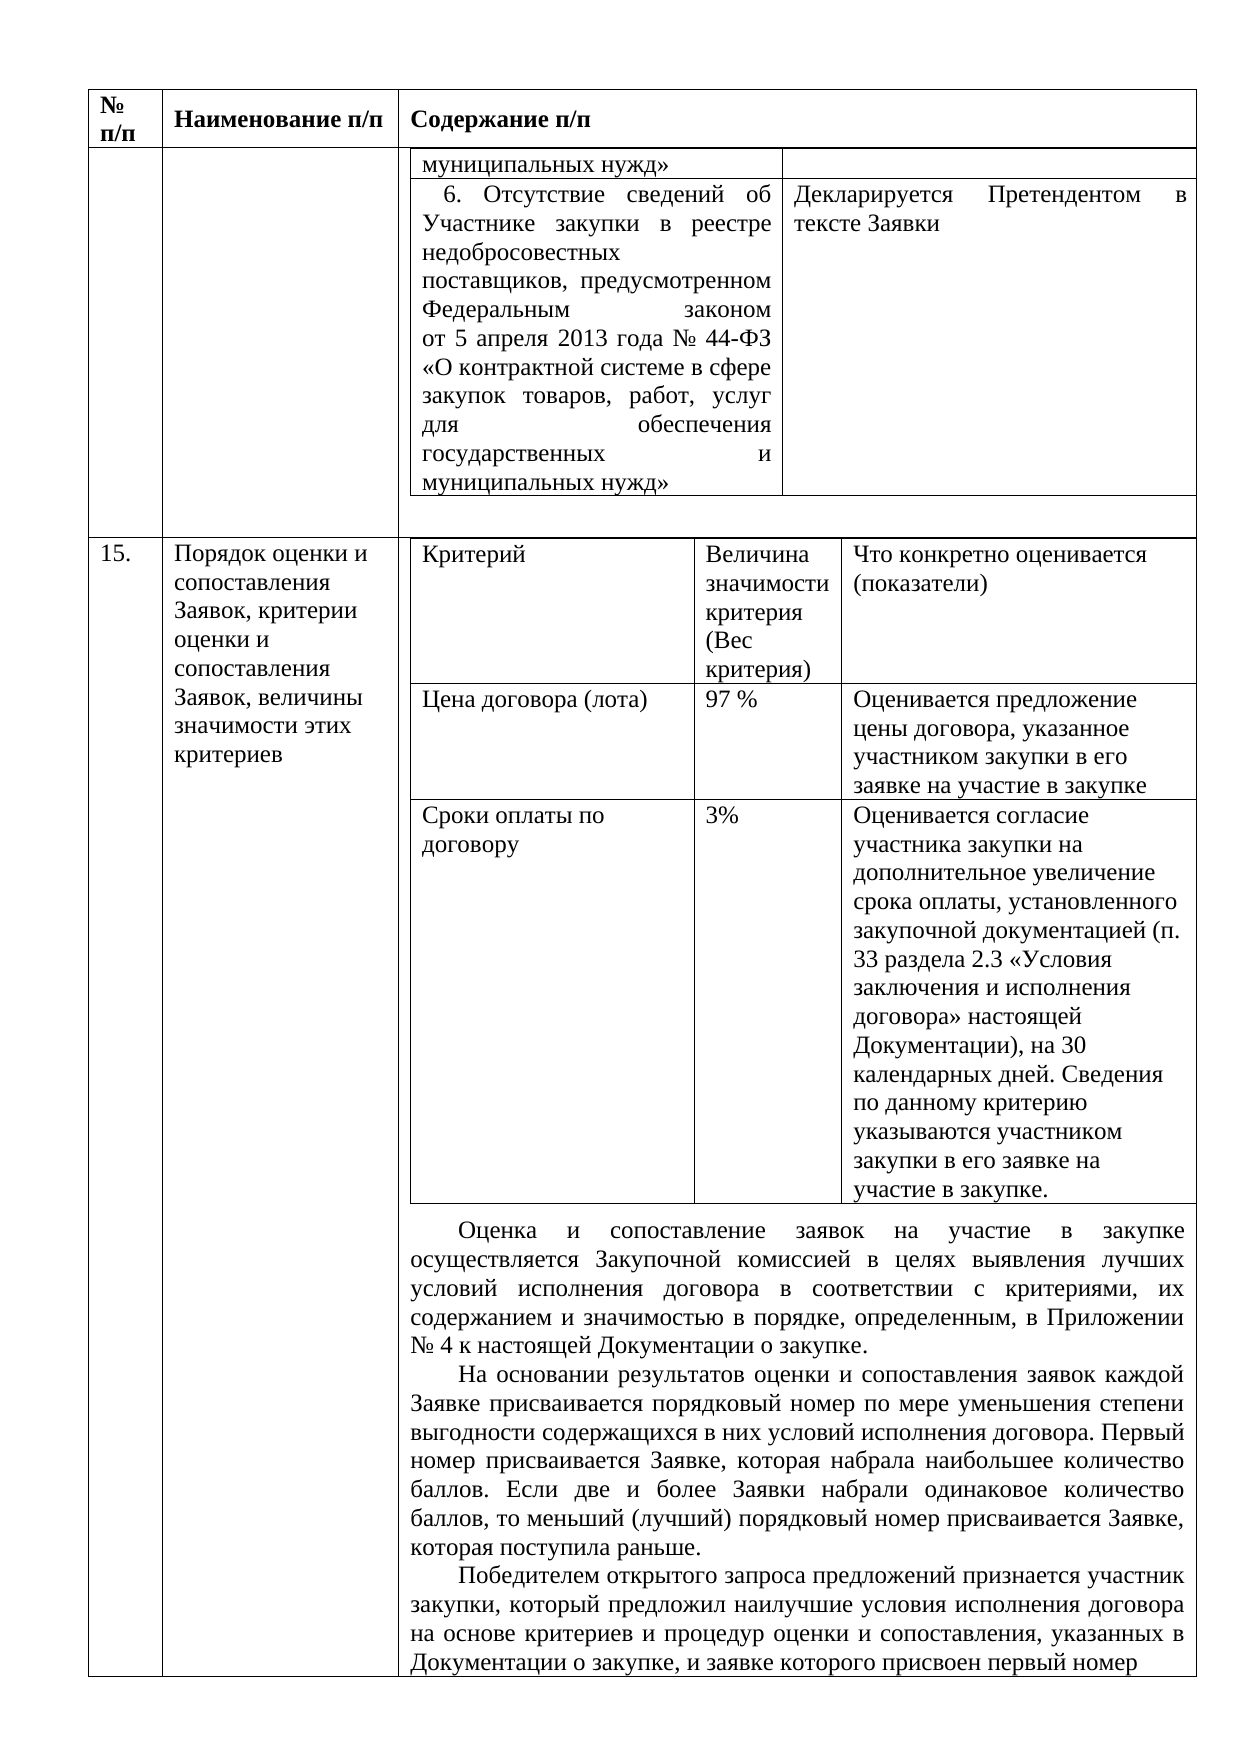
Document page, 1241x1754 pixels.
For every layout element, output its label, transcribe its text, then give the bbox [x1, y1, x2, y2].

table_header Содержание п/п [399, 90, 1196, 147]
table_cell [163, 538, 398, 1676]
table_cell [89, 148, 162, 537]
table_header № п/п [89, 90, 162, 147]
table_cell [89, 538, 162, 1676]
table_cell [163, 148, 398, 537]
table_header Наименование п/п [163, 90, 398, 147]
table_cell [399, 538, 1196, 1676]
table_cell Общие требования: [399, 148, 1196, 537]
